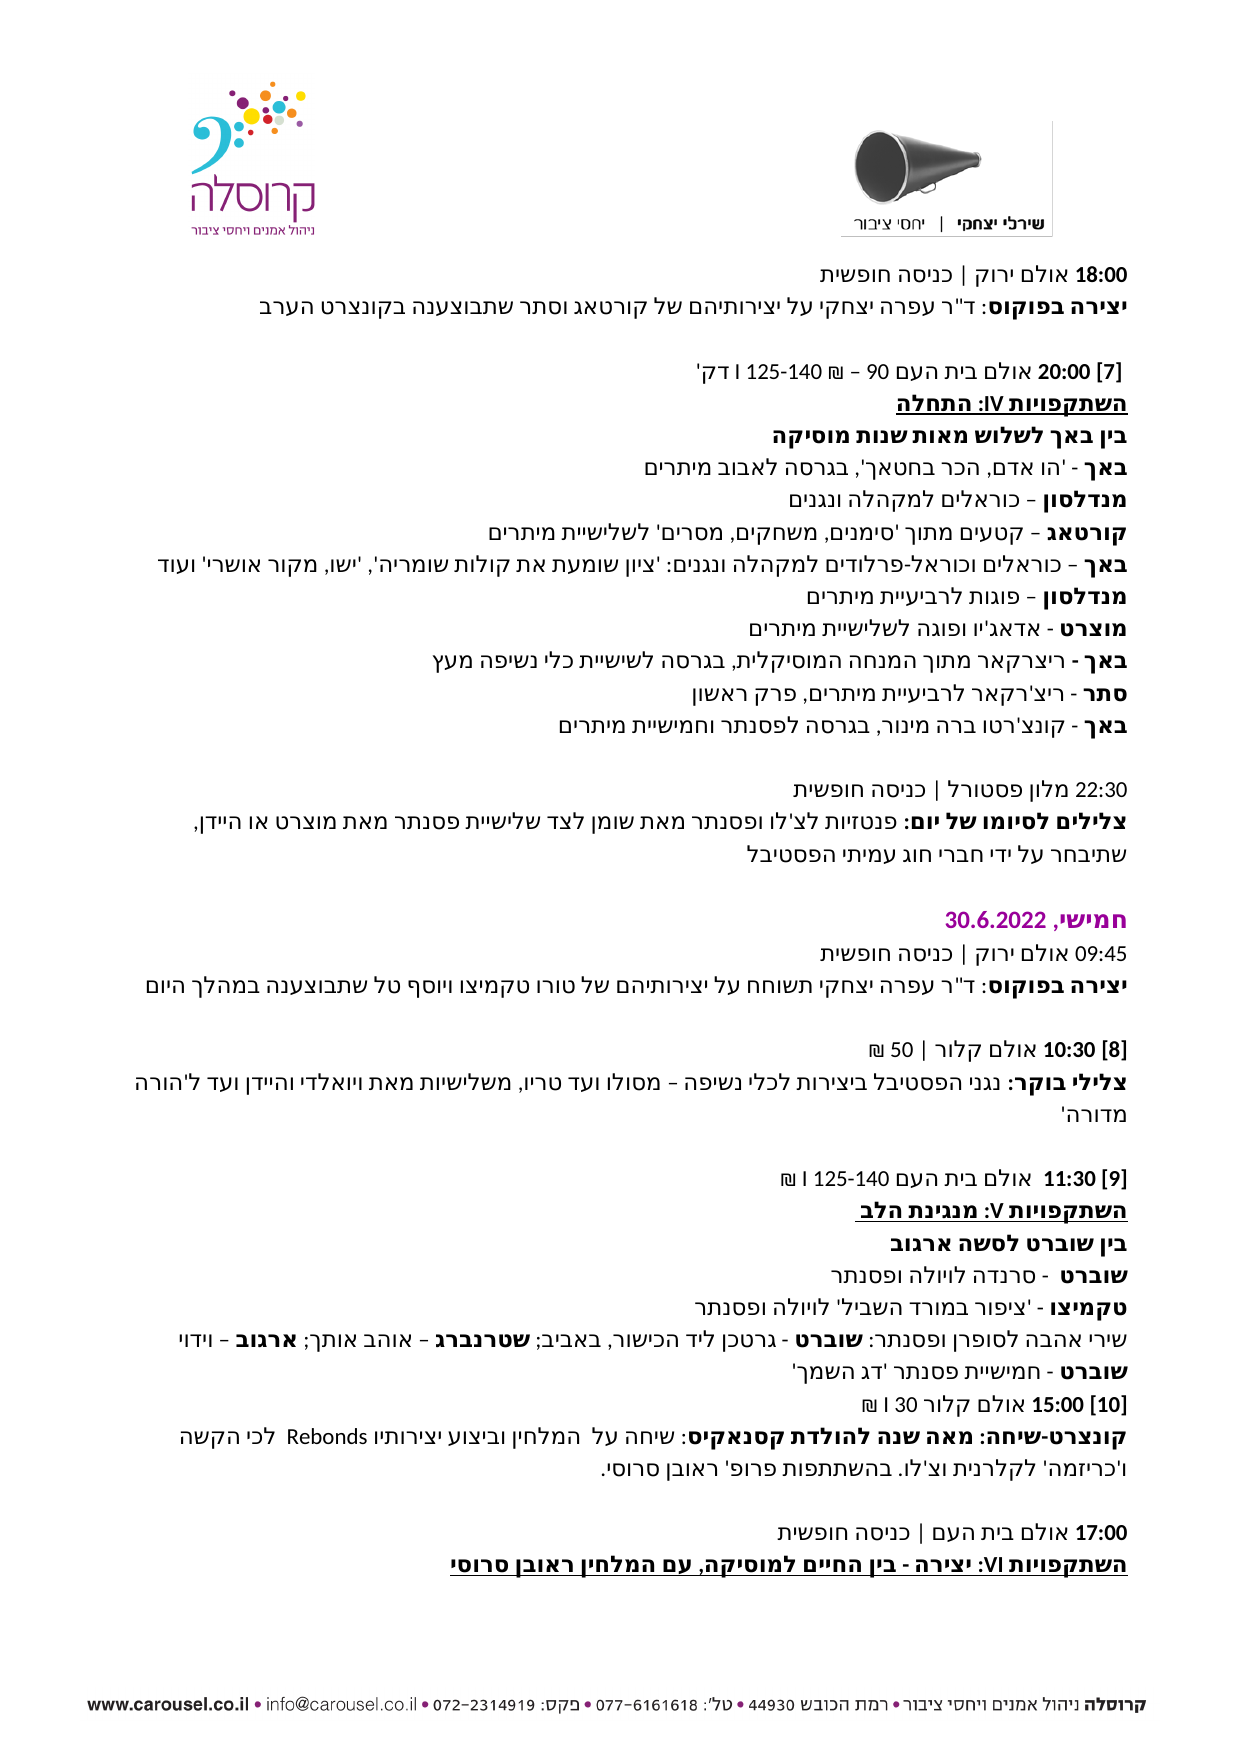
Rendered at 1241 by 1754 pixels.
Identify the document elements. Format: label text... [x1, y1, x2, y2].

text 22:30 מלון פסטורל | כניסה חופשית [112, 775, 1128, 803]
text [7] 20:00 אולם בית העם I 125-140 ₪ – 90 דק' [112, 357, 1128, 385]
text צלילי בוקר: נגני הפסטיבל ביצירות לכלי נשיפה – מסולו ועד טריו, משלישיות מאת ויואלדי והיידן ועד ל'הורה מדורה' [112, 1068, 1128, 1128]
text השתקפויות V: מנגינת הלב [112, 1197, 1128, 1224]
picture [187, 73, 316, 237]
text שירי אהבה לסופרן ופסנתר: שוברט - גרטכן ליד הכישור, באביב; שטרנברג – אוהב אותך; ארגוב – וידוי [112, 1325, 1128, 1353]
text יצירה בפוקוס: ד"ר עפרה יצחקי תשוחח על יצירותיהם של טורו טקמיצו ויוסף טל שתבוצענה במהלך היום [112, 971, 1128, 999]
picture [841, 121, 1053, 237]
text שוברט - סרנדה לויולה ופסנתר [112, 1261, 1128, 1289]
text [8] 10:30 אולם קלור | 50 ₪ [112, 1036, 1128, 1064]
text 17:00 אולם בית העם | כניסה חופשית [112, 1518, 1128, 1546]
text השתקפויות IV: התחלה [112, 389, 1128, 417]
text [10] 15:00 אולם קלור I 30 ₪ [112, 1390, 1128, 1418]
text קורטאג – קטעים מתוך 'סימנים, משחקים, מסרים' לשלישיית מיתרים [112, 518, 1128, 546]
text סתר - ריצ'רקאר לרביעיית מיתרים, פרק ראשון [112, 679, 1128, 707]
text טקמיצו - 'ציפור במורד השביל' לויולה ופסנתר [112, 1293, 1128, 1321]
text באך - ריצרקאר מתוך המנחה המוסיקלית, בגרסה לשישיית כלי נשיפה מעץ [112, 647, 1128, 674]
text קונצרט-שיחה: מאה שנה להולדת קסנאקיס: שיחה על המלחין וביצוע יצירותיו Rebonds לכי הקשה ו'כריזמה' לקלרנית וצ'לו. בהשתתפות פרופ' ראובן סרוסי. [112, 1422, 1128, 1482]
text מנדלסון – פוגות לרביעיית מיתרים [112, 582, 1128, 610]
text באך - 'הו אדם, הכר בחטאך', בגרסה לאבוב מיתרים [112, 453, 1128, 481]
text בין שוברט לסשה ארגוב [112, 1229, 1128, 1257]
text מוצרט - אדאג'יו ופוגה לשלישיית מיתרים [112, 614, 1128, 642]
text צלילים לסיומו של יום: פנטזיות לצ'לו ופסנתר מאת שומן לצד שלישיית פסנתר מאת מוצרט או היידן, שתיבחר על ידי חברי חוג עמיתי הפסטיבל [112, 807, 1128, 868]
text 18:00 אולם ירוק | כניסה חופשית [112, 260, 1128, 288]
text חמישי, 30.6.2022 [112, 904, 1128, 934]
picture [80, 1687, 1161, 1721]
text 09:45 אולם ירוק | כניסה חופשית [112, 939, 1128, 967]
text באך - קונצ'רטו ברה מינור, בגרסה לפסנתר וחמישיית מיתרים [112, 711, 1128, 739]
text שוברט - חמישיית פסנתר 'דג השמך' [112, 1357, 1128, 1386]
text השתקפויות VI: יצירה - בין החיים למוסיקה, עם המלחין ראובן סרוסי [112, 1551, 1128, 1579]
text מנדלסון – כוראלים למקהלה ונגנים [112, 486, 1128, 514]
text באך – כוראלים וכוראל-פרלודים למקהלה ונגנים: 'ציון שומעת את קולות שומריה', 'ישו, מקור אושרי' ועוד [112, 550, 1128, 578]
text [9] 11:30 אולם בית העם I 125-140 ₪ [112, 1164, 1128, 1192]
text בין באך לשלוש מאות שנות מוסיקה [112, 421, 1128, 449]
text יצירה בפוקוס: ד"ר עפרה יצחקי על יצירותיהם של קורטאג וסתר שתבוצענה בקונצרט הערב [112, 292, 1128, 321]
